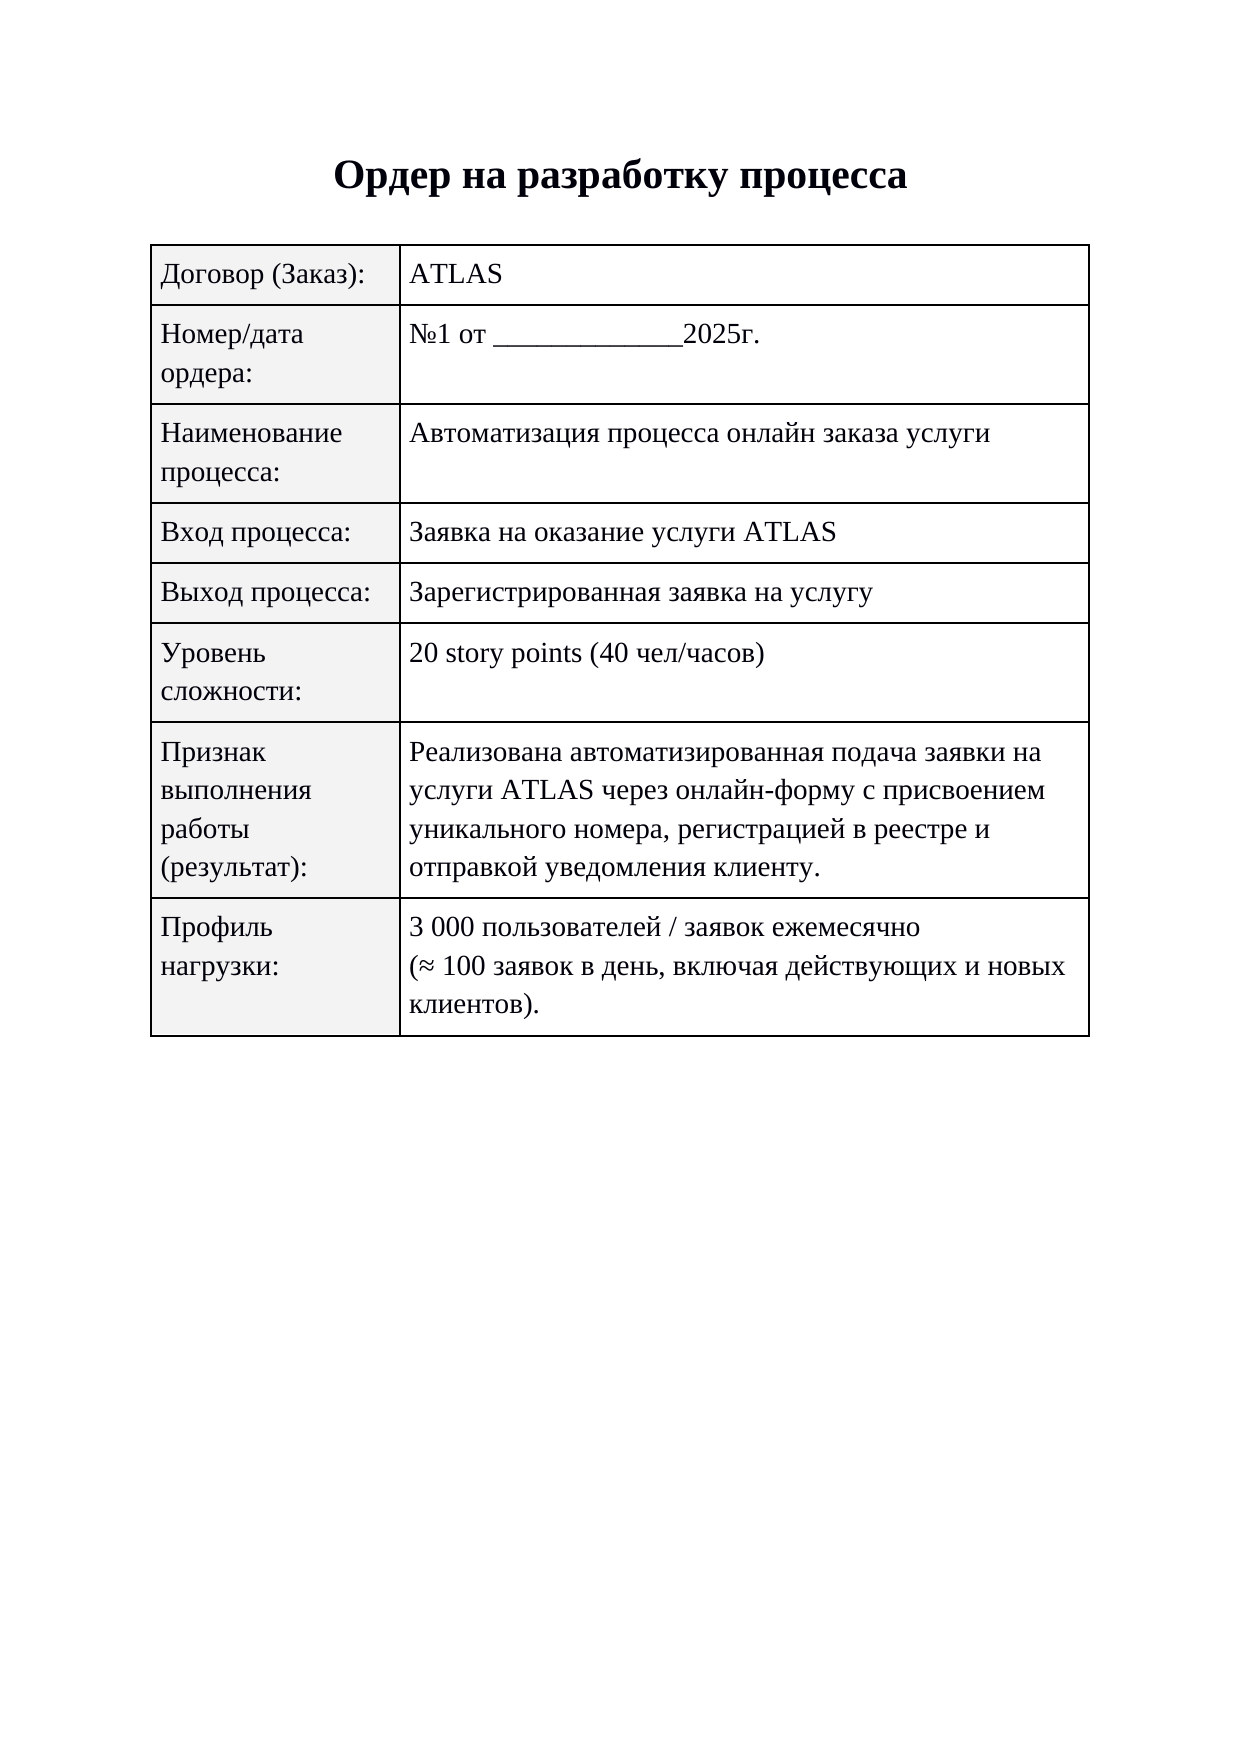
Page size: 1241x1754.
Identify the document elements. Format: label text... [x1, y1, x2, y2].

table_cell Заявка на оказание услуги ATLAS [401, 504, 1088, 562]
table_cell Автоматизация процесса онлайн заказа услуги [401, 405, 1088, 502]
table_cell Номер/дата ордера: [152, 306, 399, 403]
table_cell Наименование процесса: [152, 405, 399, 502]
table_cell 3 000 пользователей / заявок ежемесячно (≈ 100 заявок в день, включая действующих и новых клиентов). [401, 899, 1088, 1034]
table_header ATLAS [401, 246, 1088, 304]
table_cell Уровень сложности: [152, 624, 399, 721]
table_cell Вход процесса: [152, 504, 399, 562]
text Ордер на разработку процесса [150, 150, 1090, 198]
table_cell 20 story points (40 чел/часов) [401, 624, 1088, 721]
table_cell №1 от _____________2025г. [401, 306, 1088, 403]
table_header Договор (Заказ): [152, 246, 399, 304]
table_cell Зарегистрированная заявка на услугу [401, 564, 1088, 622]
table_cell Реализована автоматизированная подача заявки на услуги ATLAS через онлайн-форму с присвоением уникального номера, регистрацией в реестре и отправкой уведомления клиенту. [401, 723, 1088, 897]
table_cell Выход процесса: [152, 564, 399, 622]
table_cell Признак выполнения работы (результат): [152, 723, 399, 897]
table_cell Профиль нагрузки: [152, 899, 399, 1034]
